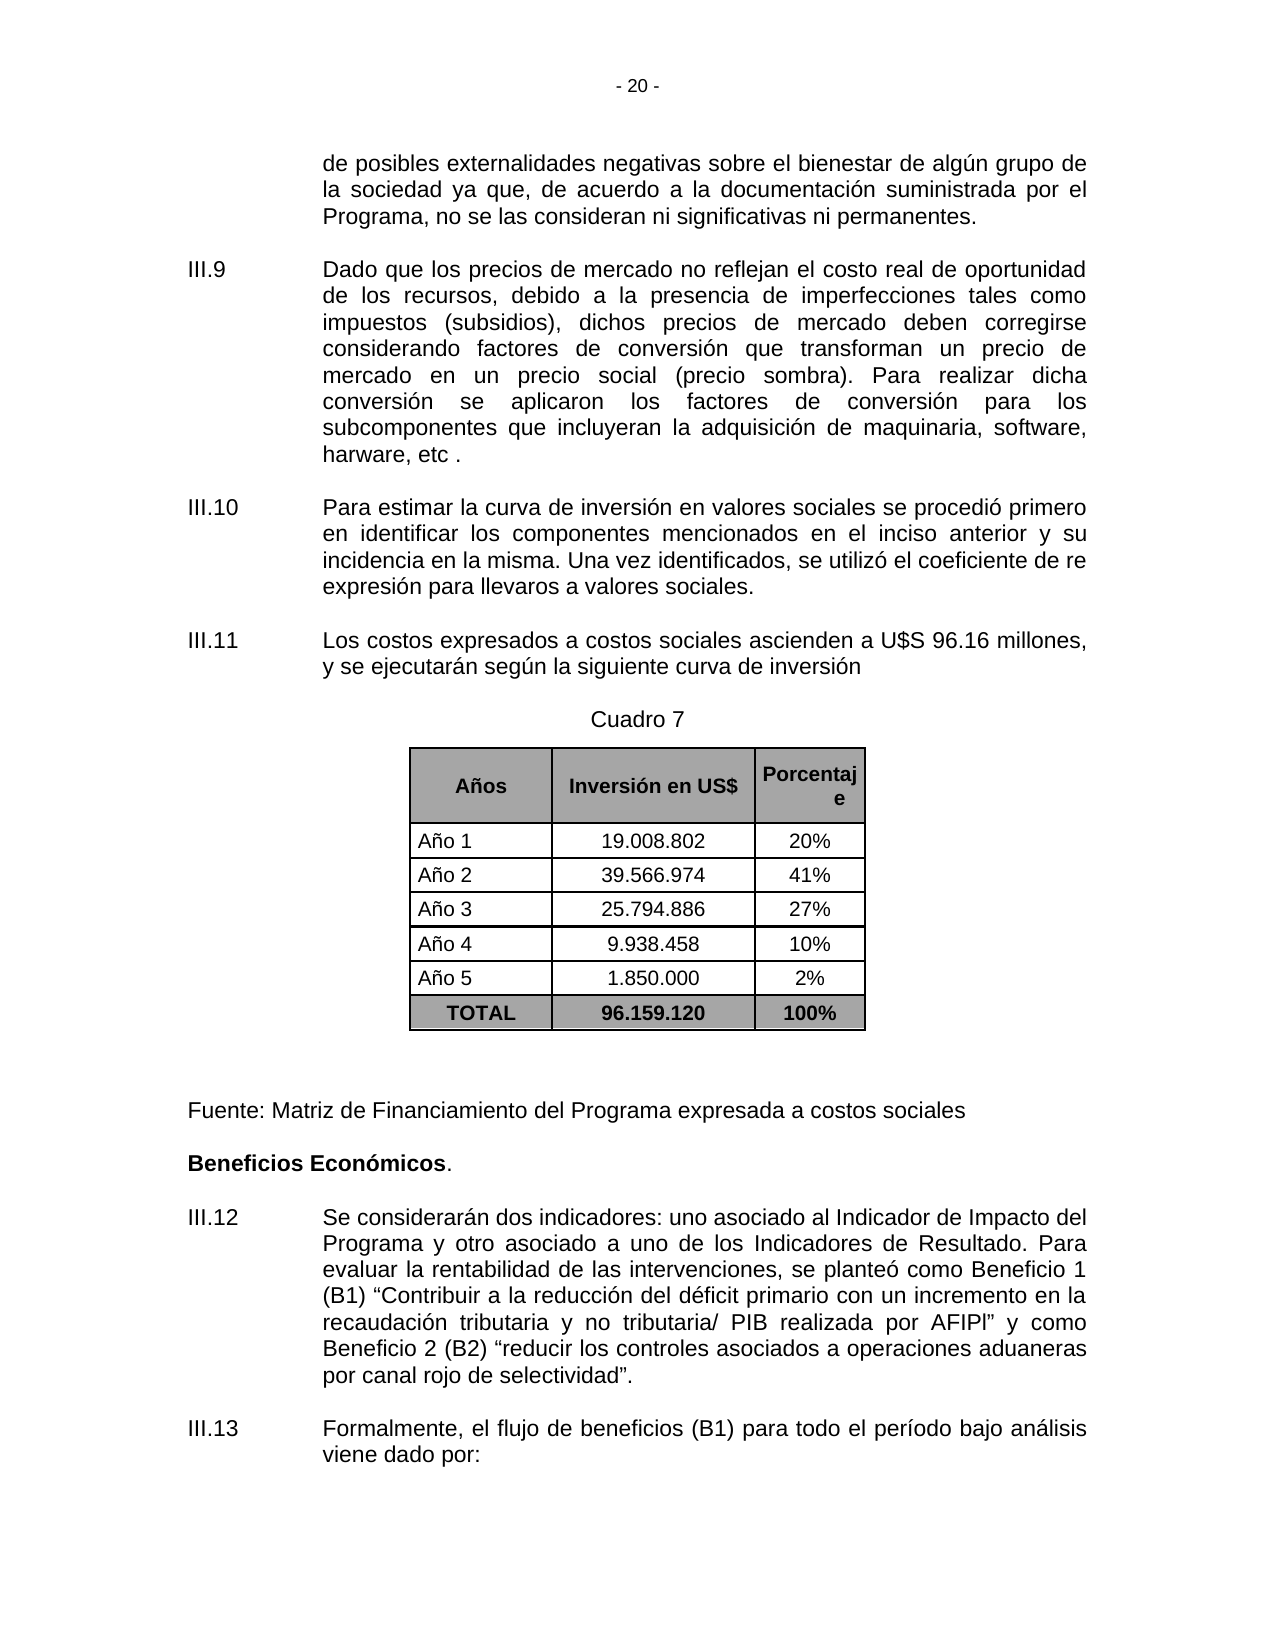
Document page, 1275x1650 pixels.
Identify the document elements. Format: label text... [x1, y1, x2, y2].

list Beneficios Económicos. [187, 1150, 1087, 1176]
table_cell 39.566.974 [553, 859, 754, 891]
table_cell 20% [756, 824, 864, 857]
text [187, 150, 1087, 229]
table_cell 27% [756, 893, 864, 925]
table_cell 96.159.120 [553, 996, 754, 1028]
table_header Inversión en US$ [553, 749, 754, 822]
table_cell 10% [756, 928, 864, 960]
table_cell 41% [756, 859, 864, 891]
table_cell 2% [756, 962, 864, 994]
table_cell Año 2 [411, 859, 551, 891]
table_cell 100% [756, 996, 864, 1028]
list Fuente: Matriz de Financiamiento del Programa expresada a costos sociales [187, 1097, 1087, 1123]
text Se considerarán dos indicadores: uno asociado al Indicador de Impacto del Programa y otro asociado a uno de los Indicadores de Resultado. Para evaluar la rentabilidad de las intervenciones, se planteó como Beneficio 1 (B1) “Contribuir a la reducción del déficit primario con un incremento en la recaudación tributaria y no tributaria/ PIB realizada por AFIPl” y como Beneficio 2 (B2) “reducir los controles asociados a operaciones aduaneras por canal rojo de selectividad”. [187, 1203, 1087, 1388]
table_header Años [411, 749, 551, 822]
table_cell 9.938.458 [553, 928, 754, 960]
list Cuadro 7 [187, 706, 1087, 733]
table_cell TOTAL [411, 996, 551, 1028]
text Dado que los precios de mercado no reflejan el costo real de oportunidad de los recursos, debido a la presencia de imperfecciones tales como impuestos (subsidios), dichos precios de mercado deben corregirse considerando factores de conversión que transforman un precio de mercado en un precio social (precio sombra). Para realizar dicha conversión se aplicaron los factores de conversión para los subcomponentes que incluyeran la adquisición de maquinaria, software, harware, etc . [187, 256, 1087, 467]
text Formalmente, el flujo de beneficios (B1) para todo el período bajo análisis viene dado por: [187, 1415, 1087, 1468]
table_cell 19.008.802 [553, 824, 754, 857]
table_cell 25.794.886 [553, 893, 754, 925]
table_cell Año 3 [411, 893, 551, 925]
table_header Porcentaje [756, 749, 864, 822]
table_cell Año 1 [411, 824, 551, 857]
table_cell Año 5 [411, 962, 551, 994]
text Los costos expresados a costos sociales ascienden a U$S 96.16 millones, y se ejecutarán según la siguiente curva de inversión [187, 627, 1087, 679]
text Para estimar la curva de inversión en valores sociales se procedió primero en identificar los componentes mencionados en el inciso anterior y su incidencia en la misma. Una vez identificados, se utilizó el coeficiente de re expresión para llevaros a valores sociales. [187, 494, 1087, 599]
table_cell Año 4 [411, 928, 551, 960]
table_cell 1.850.000 [553, 962, 754, 994]
